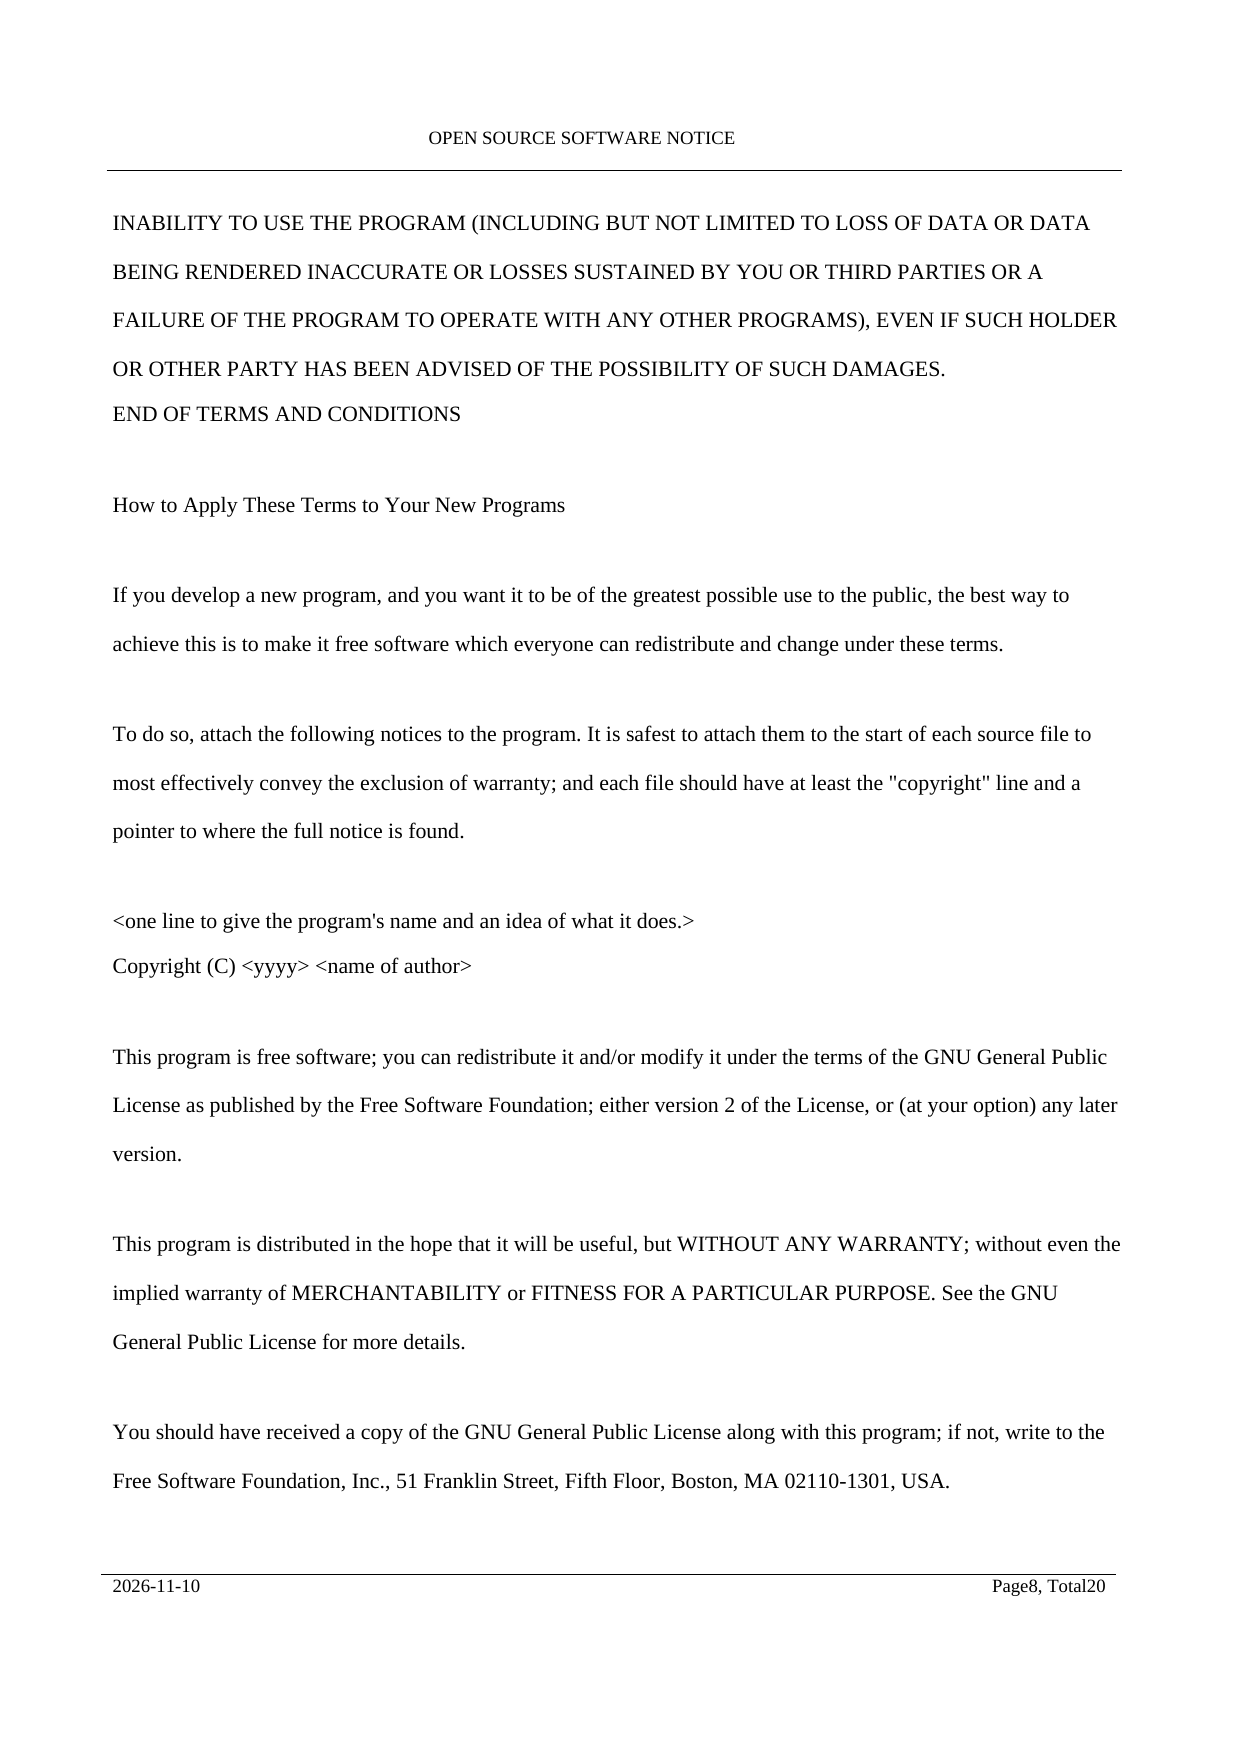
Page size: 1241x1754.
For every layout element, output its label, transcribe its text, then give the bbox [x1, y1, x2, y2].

text If you develop a new program, and you want it to be of the greatest possible use to the public, the best way to achieve this is to make it free software which everyone can redistribute and change under these terms. [112, 578, 1128, 659]
text How to Apply These Terms to Your New Programs [112, 488, 1128, 520]
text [112, 206, 1128, 385]
text You should have received a copy of the GNU General Public License along with this program; if not, write to the Free Software Foundation, Inc., 51 Franklin Street, Fifth Floor, Boston, MA 02110-1301, USA. [112, 1416, 1128, 1497]
text This program is distributed in the hope that it will be useful, but WITHOUT ANY WARRANTY; without even the implied warranty of MERCHANTABILITY or FITNESS FOR A PARTICULAR PURPOSE. See the GNU General Public License for more details. [112, 1228, 1128, 1358]
text This program is free software; you can redistribute it and/or modify it under the terms of the GNU General Public License as published by the Free Software Foundation; either version 2 of the License, or (at your option) any later version. [112, 1040, 1128, 1170]
text Copyright (C) <yyyy> <name of author> [112, 950, 1128, 982]
text <one line to give the program's name and an idea of what it does.> [112, 905, 1128, 937]
text To do so, attach the following notices to the program. It is safest to attach them to the start of each source file to most effectively convey the exclusion of warranty; and each file should have at least the "copyright" line and a pointer to where the full notice is found. [112, 717, 1128, 847]
text END OF TERMS AND CONDITIONS [112, 398, 1128, 430]
